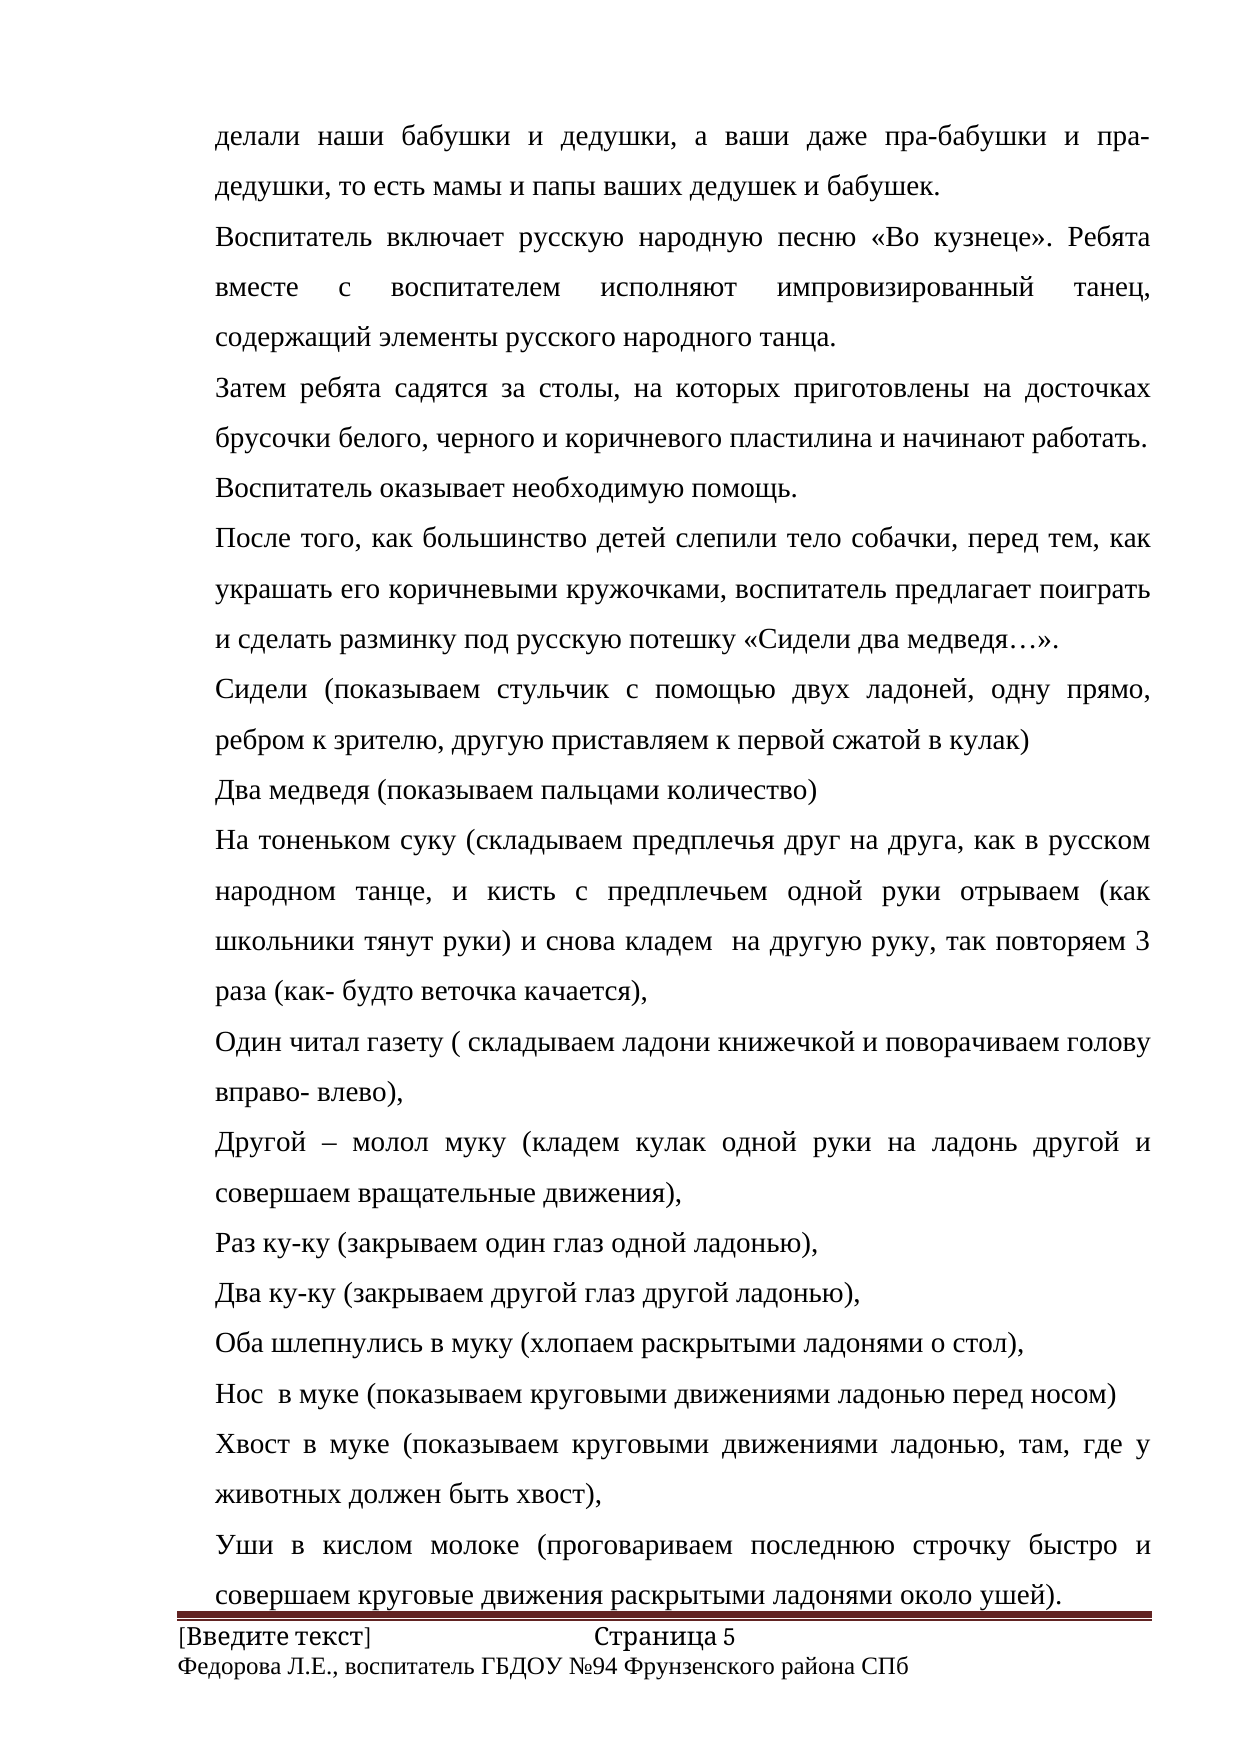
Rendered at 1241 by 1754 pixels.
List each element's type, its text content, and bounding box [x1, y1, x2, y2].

text Воспитатель оказывает необходимую помощь. [215, 470, 1152, 504]
text Сидели (показываем стульчик с помощью двух ладоней, одну прямо, ребром к зрителю, другую приставляем к первой сжатой в кулак) [215, 672, 1152, 755]
text Затем ребята садятся за столы, на которых приготовлены на досточках брусочки белого, черного и коричневого пластилина и начинают работать. [215, 370, 1152, 453]
text На тоненьком суку (складываем предплечья друг на друга, как в русском народном танце, и кисть с предплечьем одной руки отрываем (как школьники тянут руки) и снова кладем на другую руку, так повторяем 3 раза (как- будто веточка качается), [215, 822, 1152, 1007]
text Один читал газету ( складываем ладони книжечкой и поворачиваем голову вправо- влево), [215, 1024, 1152, 1108]
text Два медведя (показываем пальцами количество) [215, 772, 1152, 806]
text После того, как большинство детей слепили тело собачки, перед тем, как украшать его коричневыми кружочками, воспитатель предлагает поиграть и сделать разминку под русскую потешку «Сидели два медведя…». [215, 521, 1152, 655]
text Два ку-ку (закрываем другой глаз другой ладонью), [215, 1275, 1152, 1309]
text Уши в кислом молоке (проговариваем последнюю строчку быстро и совершаем круговые движения раскрытыми ладонями около ушей). [215, 1527, 1152, 1611]
text Раз ку-ку (закрываем один глаз одной ладонью), [215, 1225, 1152, 1258]
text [215, 118, 1152, 202]
text Нос в муке (показываем круговыми движениями ладонью перед носом) [215, 1376, 1152, 1409]
text Оба шлепнулись в муку (хлопаем раскрытыми ладонями о стол), [215, 1326, 1152, 1359]
text Воспитатель включает русскую народную песню «Во кузнеце». Ребята вместе с воспитателем исполняют импровизированный танец, содержащий элементы русского народного танца. [215, 219, 1152, 353]
text Другой – молол муку (кладем кулак одной руки на ладонь другой и совершаем вращательные движения), [215, 1124, 1152, 1208]
text Хвост в муке (показываем круговыми движениями ладонью, там, где у животных должен быть хвост), [215, 1426, 1152, 1510]
